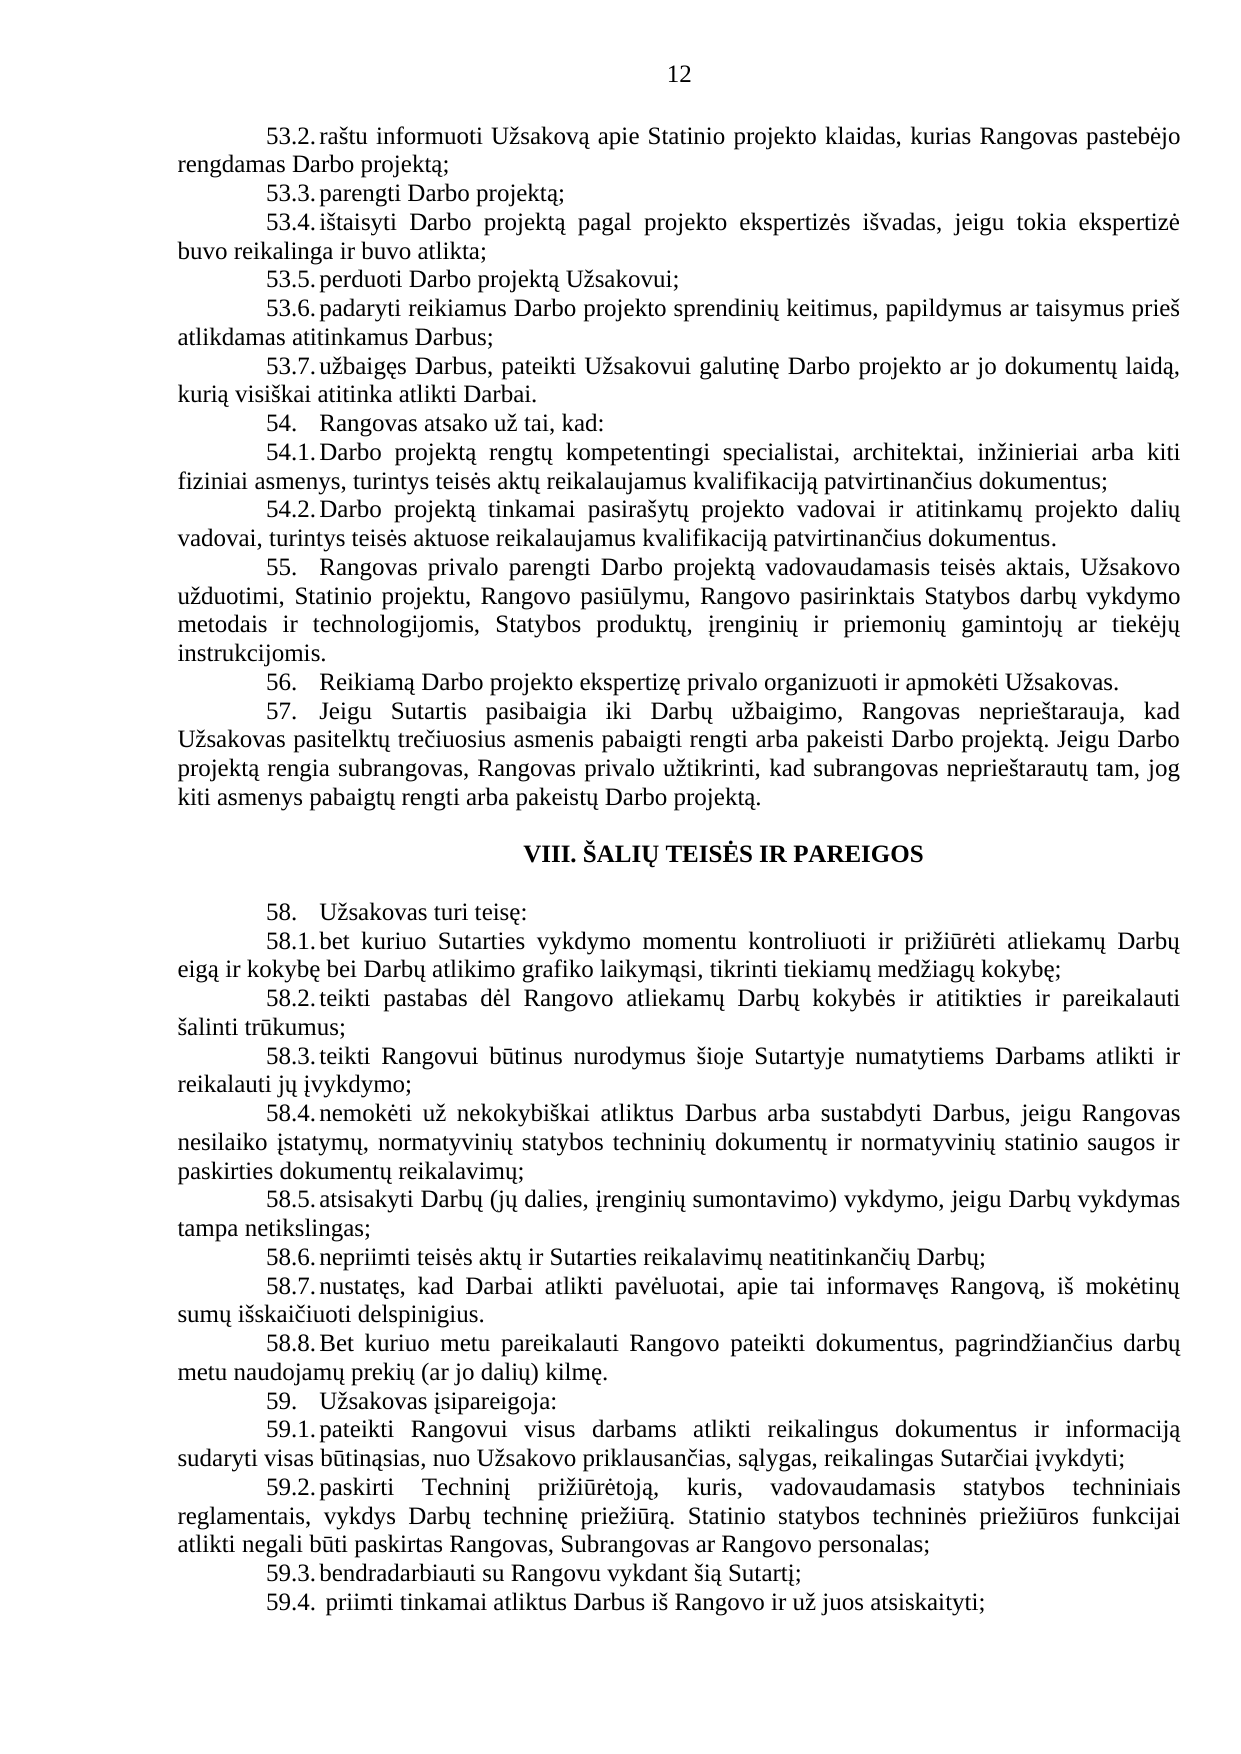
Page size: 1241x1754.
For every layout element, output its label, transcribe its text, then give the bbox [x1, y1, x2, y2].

list ištaisyti Darbo projektą pagal projekto ekspertizės išvadas, jeigu tokia ekspertizė buvo reikalinga ir buvo atlikta; [177, 207, 1181, 264]
list bet kuriuo Sutarties vykdymo momentu kontroliuoti ir prižiūrėti atliekamų Darbų eigą ir kokybę bei Darbų atlikimo grafiko laikymąsi, tikrinti tiekiamų medžiagų kokybę; [177, 926, 1181, 983]
list nepriimti teisės aktų ir Sutarties reikalavimų neatitinkančių Darbų; [177, 1242, 1181, 1271]
list Rangovas atsako už tai, kad: [177, 408, 1181, 437]
list Užsakovas turi teisę: [177, 897, 1181, 926]
list Darbo projektą rengtų kompetentingi specialistai, architektai, inžinieriai arba kiti fiziniai asmenys, turintys teisės aktų reikalaujamus kvalifikaciją patvirtinančius dokumentus; [177, 437, 1181, 494]
list Bet kuriuo metu pareikalauti Rangovo pateikti dokumentus, pagrindžiančius darbų metu naudojamų prekių (ar jo dalių) kilmę. [177, 1328, 1181, 1386]
list raštu informuoti Užsakovą apie Statinio projekto klaidas, kurias Rangovas pastebėjo rengdamas Darbo projektą; [177, 121, 1181, 178]
list perduoti Darbo projektą Užsakovui; [177, 264, 1181, 293]
list teikti Rangovui būtinus nurodymus šioje Sutartyje numatytiems Darbams atlikti ir reikalauti jų įvykdymo; [177, 1041, 1181, 1098]
list teikti pastabas dėl Rangovo atliekamų Darbų kokybės ir atitikties ir pareikalauti šalinti trūkumus; [177, 983, 1181, 1041]
list paskirti Techninį prižiūrėtoją, kuris, vadovaudamasis statybos techniniais reglamentais, vykdys Darbų techninę priežiūrą. Statinio statybos techninės priežiūros funkcijai atlikti negali būti paskirtas Rangovas, Subrangovas ar Rangovo personalas; [177, 1472, 1181, 1558]
list nemokėti už nekokybiškai atliktus Darbus arba sustabdyti Darbus, jeigu Rangovas nesilaiko įstatymų, normatyvinių statybos techninių dokumentų ir normatyvinių statinio saugos ir paskirties dokumentų reikalavimų; [177, 1098, 1181, 1184]
list padaryti reikiamus Darbo projekto sprendinių keitimus, papildymus ar taisymus prieš atlikdamas atitinkamus Darbus; [177, 293, 1181, 351]
list priimti tinkamai atliktus Darbus iš Rangovo ir už juos atsiskaityti; [177, 1587, 1181, 1616]
list pateikti Rangovui visus darbams atlikti reikalingus dokumentus ir informaciją sudaryti visas būtinąsias, nuo Užsakovo priklausančias, sąlygas, reikalingas Sutarčiai įvykdyti; [177, 1414, 1181, 1472]
list atsisakyti Darbų (jų dalies, įrenginių sumontavimo) vykdymo, jeigu Darbų vykdymas tampa netikslingas; [177, 1184, 1181, 1242]
list nustatęs, kad Darbai atlikti pavėluotai, apie tai informavęs Rangovą, iš mokėtinų sumų išskaičiuoti delspinigius. [177, 1271, 1181, 1328]
list užbaigęs Darbus, pateikti Užsakovui galutinę Darbo projekto ar jo dokumentų laidą, kurią visiškai atitinka atlikti Darbai. [177, 351, 1181, 408]
list Reikiamą Darbo projekto ekspertizę privalo organizuoti ir apmokėti Užsakovas. [177, 667, 1181, 696]
list Darbo projektą tinkamai pasirašytų projekto vadovai ir atitinkamų projekto dalių vadovai, turintys teisės aktuose reikalaujamus kvalifikaciją patvirtinančius dokumentus. [177, 494, 1181, 552]
list Rangovas privalo parengti Darbo projektą vadovaudamasis teisės aktais, Užsakovo užduotimi, Statinio projektu, Rangovo pasiūlymu, Rangovo pasirinktais Statybos darbų vykdymo metodais ir technologijomis, Statybos produktų, įrenginių ir priemonių gamintojų ar tiekėjų instrukcijomis. [177, 552, 1181, 667]
list bendradarbiauti su Rangovu vykdant šią Sutartį; [177, 1558, 1181, 1587]
list parengti Darbo projektą; [177, 178, 1181, 207]
text VIII. ŠALIŲ TEISĖS IR PAREIGOS [177, 839, 1181, 868]
list Užsakovas įsipareigoja: [177, 1386, 1181, 1414]
list Jeigu Sutartis pasibaigia iki Darbų užbaigimo, Rangovas neprieštarauja, kad Užsakovas pasitelktų trečiuosius asmenis pabaigti rengti arba pakeisti Darbo projektą. Jeigu Darbo projektą rengia subrangovas, Rangovas privalo užtikrinti, kad subrangovas neprieštarautų tam, jog kiti asmenys pabaigtų rengti arba pakeistų Darbo projektą. [177, 696, 1181, 811]
